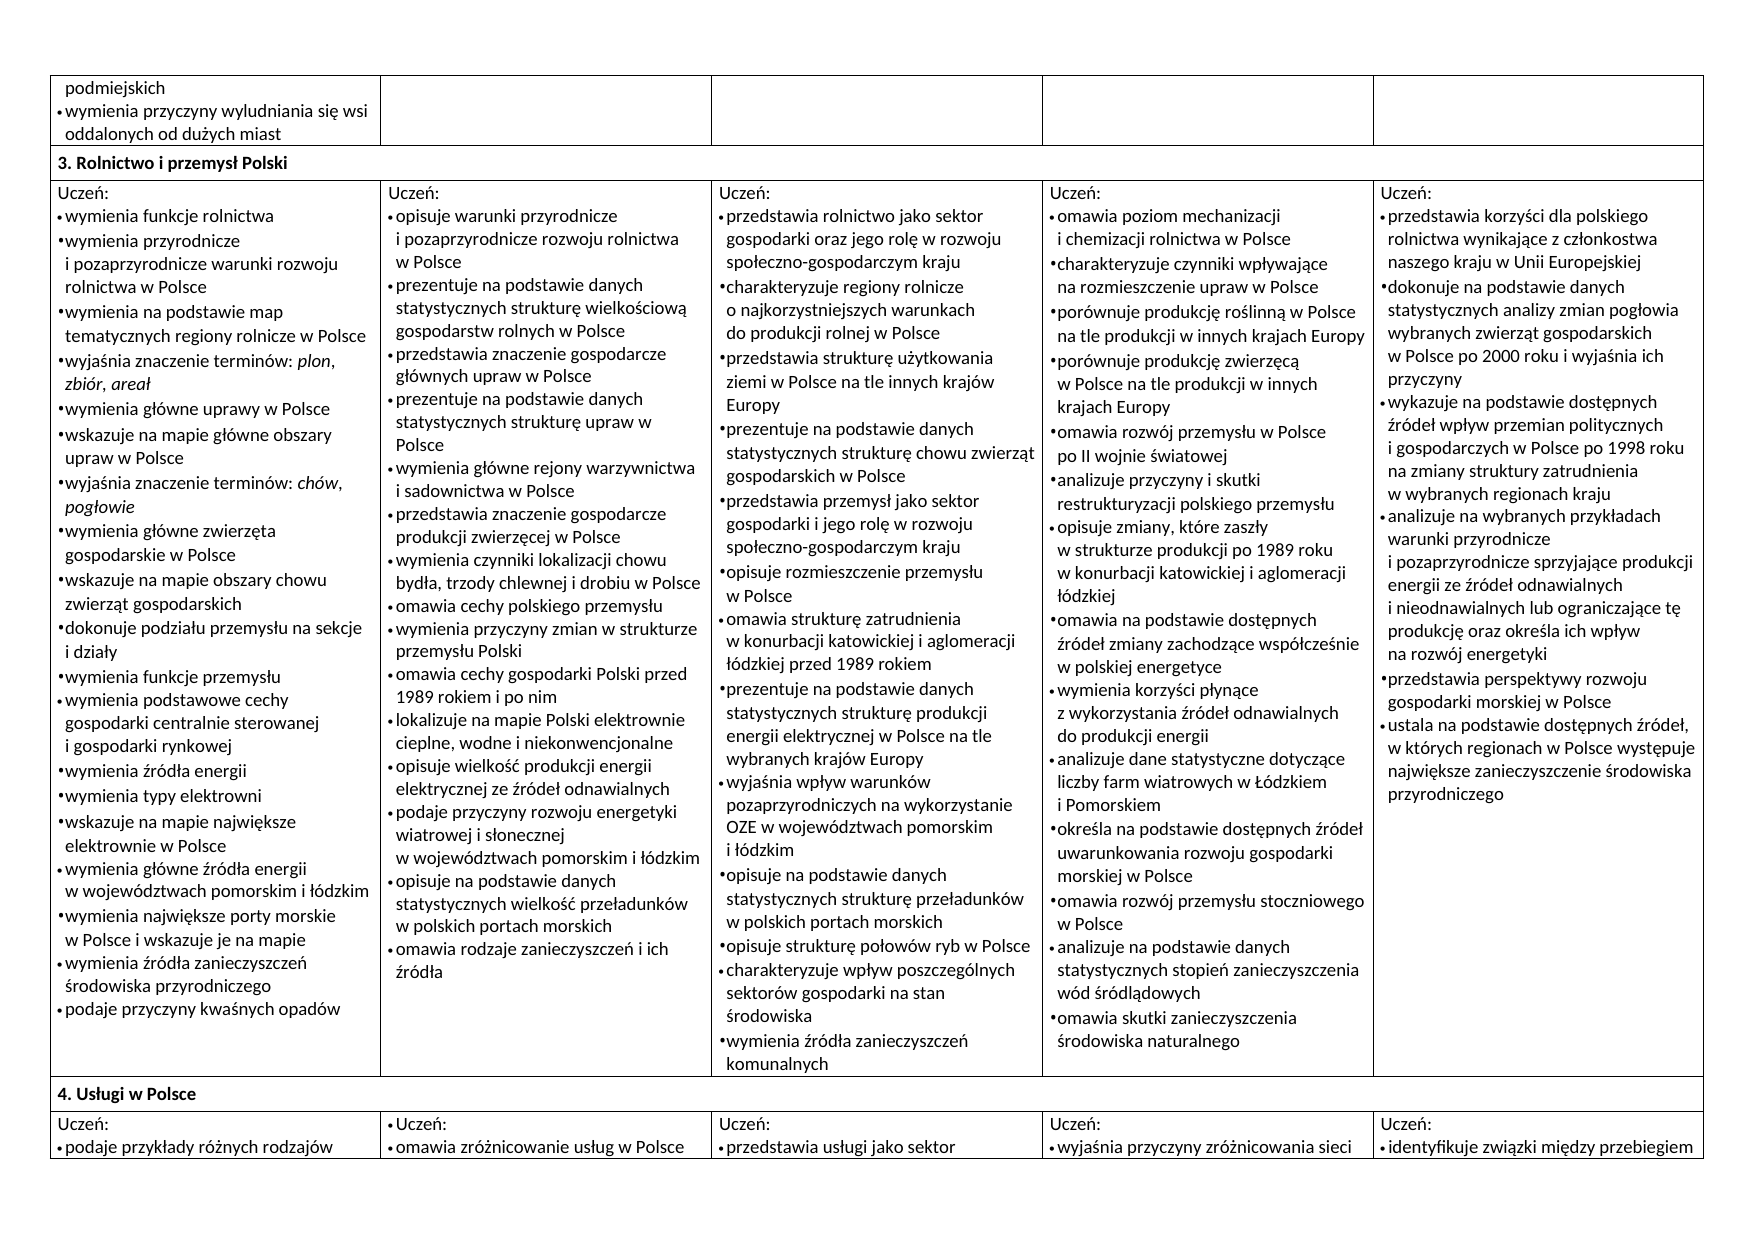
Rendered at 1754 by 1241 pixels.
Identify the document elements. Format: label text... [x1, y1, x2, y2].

table_cell 4. Usługi w Polsce [51, 1077, 1703, 1111]
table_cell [1374, 76, 1703, 145]
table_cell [51, 1112, 380, 1158]
table_cell 3. Rolnictwo i przemysł Polski [51, 146, 1703, 180]
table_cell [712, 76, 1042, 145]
table_cell Uczeń: przedstawia korzyści dla polskiego rolnictwa wynikające z członkostwa naszego kraju w Unii Europejskiej dokonuje na podstawie danych statystycznych analizy zmian pogłowia wybranych zwierząt gospodarskich w Polsce po 2000 roku i wyjaśnia ich przyczyny wykazuje na podstawie dostępnych źródeł wpływ przemian politycznych i gospodarczych w Polsce po 1998 roku na zmiany struktury zatrudnienia w wybranych regionach kraju analizuje na wybranych przykładach warunki przyrodnicze i pozaprzyrodnicze sprzyjające produkcji energii ze źródeł odnawialnych i nieodnawialnych lub ograniczające tę produkcję oraz określa ich wpływ na rozwój energetyki przedstawia perspektywy rozwoju gospodarki morskiej w Polsce ustala na podstawie dostępnych źródeł, w których regionach w Polsce występuje największe zanieczyszczenie środowiska przyrodniczego [1374, 181, 1703, 1076]
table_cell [381, 1112, 711, 1158]
table_cell Uczeń: wymienia funkcje rolnictwa wymienia przyrodnicze i pozaprzyrodnicze warunki rozwoju rolnictwa w Polsce wymienia na podstawie map tematycznych regiony rolnicze w Polsce wyjaśnia znaczenie terminów: plon, zbiór, areał wymienia główne uprawy w Polsce wskazuje na mapie główne obszary upraw w Polsce wyjaśnia znaczenie terminów: chów, pogłowie wymienia główne zwierzęta gospodarskie w Polsce wskazuje na mapie obszary chowu zwierząt gospodarskich dokonuje podziału przemysłu na sekcje i działy wymienia funkcje przemysłu wymienia podstawowe cechy gospodarki centralnie sterowanej i gospodarki rynkowej wymienia źródła energii wymienia typy elektrowni wskazuje na mapie największe elektrownie w Polsce wymienia główne źródła energii w województwach pomorskim i łódzkim wymienia największe porty morskie w Polsce i wskazuje je na mapie wymienia źródła zanieczyszczeń środowiska przyrodniczego podaje przyczyny kwaśnych opadów [51, 181, 380, 1076]
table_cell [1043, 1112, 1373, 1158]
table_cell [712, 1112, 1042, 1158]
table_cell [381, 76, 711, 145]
table_cell Uczeń: przedstawia rolnictwo jako sektor gospodarki oraz jego rolę w rozwoju społeczno-gospodarczym kraju charakteryzuje regiony rolnicze o najkorzystniejszych warunkach do produkcji rolnej w Polsce przedstawia strukturę użytkowania ziemi w Polsce na tle innych krajów Europy prezentuje na podstawie danych statystycznych strukturę chowu zwierząt gospodarskich w Polsce przedstawia przemysł jako sektor gospodarki i jego rolę w rozwoju społeczno-gospodarczym kraju opisuje rozmieszczenie przemysłu w Polsce omawia strukturę zatrudnienia w konurbacji katowickiej i aglomeracji łódzkiej przed 1989 rokiem prezentuje na podstawie danych statystycznych strukturę produkcji energii elektrycznej w Polsce na tle wybranych krajów Europy wyjaśnia wpływ warunków pozaprzyrodniczych na wykorzystanie OZE w województwach pomorskim i łódzkim opisuje na podstawie danych statystycznych strukturę przeładunków w polskich portach morskich opisuje strukturę połowów ryb w Polsce charakteryzuje wpływ poszczególnych sektorów gospodarki na stan środowiska wymienia źródła zanieczyszczeń komunalnych [712, 181, 1042, 1076]
table_cell Uczeń: omawia poziom mechanizacji i chemizacji rolnictwa w Polsce charakteryzuje czynniki wpływające na rozmieszczenie upraw w Polsce porównuje produkcję roślinną w Polsce na tle produkcji w innych krajach Europy porównuje produkcję zwierzęcą w Polsce na tle produkcji w innych krajach Europy omawia rozwój przemysłu w Polsce po II wojnie światowej analizuje przyczyny i skutki restrukturyzacji polskiego przemysłu opisuje zmiany, które zaszły w strukturze produkcji po 1989 roku w konurbacji katowickiej i aglomeracji łódzkiej omawia na podstawie dostępnych źródeł zmiany zachodzące współcześnie w polskiej energetyce wymienia korzyści płynące z wykorzystania źródeł odnawialnych do produkcji energii analizuje dane statystyczne dotyczące liczby farm wiatrowych w Łódzkiem i Pomorskiem określa na podstawie dostępnych źródeł uwarunkowania rozwoju gospodarki morskiej w Polsce omawia rozwój przemysłu stoczniowego w Polsce analizuje na podstawie danych statystycznych stopień zanieczyszczenia wód śródlądowych omawia skutki zanieczyszczenia środowiska naturalnego [1043, 181, 1373, 1076]
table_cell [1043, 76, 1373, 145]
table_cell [1374, 1112, 1703, 1158]
table_cell Uczeń: opisuje warunki przyrodnicze i pozaprzyrodnicze rozwoju rolnictwa w Polsce prezentuje na podstawie danych statystycznych strukturę wielkościową gospodarstw rolnych w Polsce przedstawia znaczenie gospodarcze głównych upraw w Polsce prezentuje na podstawie danych statystycznych strukturę upraw w Polsce wymienia główne rejony warzywnictwa i sadownictwa w Polsce przedstawia znaczenie gospodarcze produkcji zwierzęcej w Polsce wymienia czynniki lokalizacji chowu bydła, trzody chlewnej i drobiu w Polsce omawia cechy polskiego przemysłu wymienia przyczyny zmian w strukturze przemysłu Polski omawia cechy gospodarki Polski przed 1989 rokiem i po nim lokalizuje na mapie Polski elektrownie cieplne, wodne i niekonwencjonalne opisuje wielkość produkcji energii elektrycznej ze źródeł odnawialnych podaje przyczyny rozwoju energetyki wiatrowej i słonecznej w województwach pomorskim i łódzkim opisuje na podstawie danych statystycznych wielkość przeładunków w polskich portach morskich omawia rodzaje zanieczyszczeń i ich źródła [381, 181, 711, 1076]
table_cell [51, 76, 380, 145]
